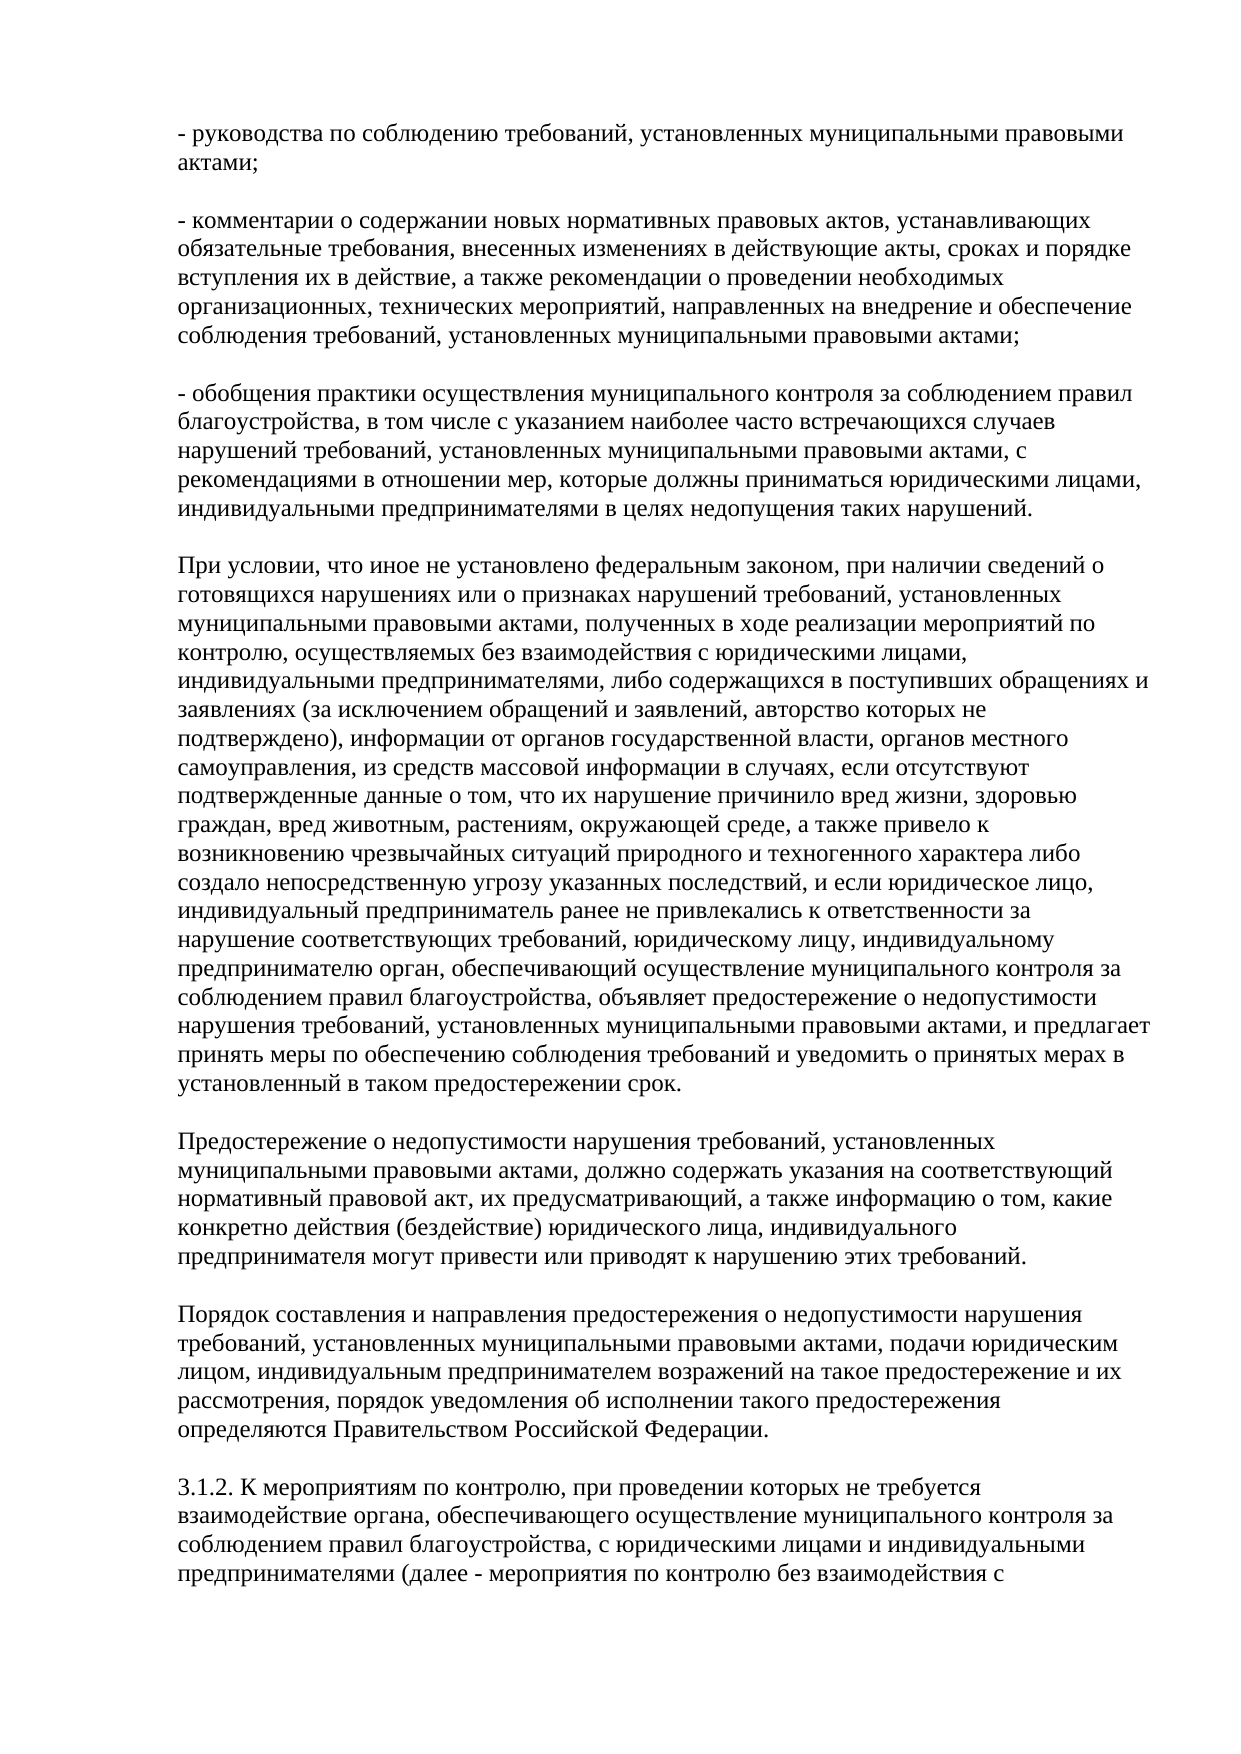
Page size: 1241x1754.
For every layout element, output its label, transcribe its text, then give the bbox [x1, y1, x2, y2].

text Предостережение о недопустимости нарушения требований, установленных муниципальными правовыми актами, должно содержать указания на соответствующий нормативный правовой акт, их предусматривающий, а также информацию о том, какие конкретно действия (бездействие) юридического лица, индивидуального предпринимателя могут привести или приводят к нарушению этих требований. [177, 1126, 1152, 1270]
text - комментарии о содержании новых нормативных правовых актов, устанавливающих обязательные требования, внесенных изменениях в действующие акты, сроках и порядке вступления их в действие, а также рекомендации о проведении необходимых организационных, технических мероприятий, направленных на внедрение и обеспечение соблюдения требований, установленных муниципальными правовыми актами; [177, 205, 1152, 348]
text При условии, что иное не установлено федеральным законом, при наличии сведений о готовящихся нарушениях или о признаках нарушений требований, установленных муниципальными правовыми актами, полученных в ходе реализации мероприятий по контролю, осуществляемых без взаимодействия с юридическими лицами, индивидуальными предпринимателями, либо содержащихся в поступивших обращениях и заявлениях (за исключением обращений и заявлений, авторство которых не подтверждено), информации от органов государственной власти, органов местного самоуправления, из средств массовой информации в случаях, если отсутствуют подтвержденные данные о том, что их нарушение причинило вред жизни, здоровью граждан, вред животным, растениям, окружающей среде, а также привело к возникновению чрезвычайных ситуаций природного и техногенного характера либо создало непосредственную угрозу указанных последствий, и если юридическое лицо, индивидуальный предприниматель ранее не привлекались к ответственности за нарушение соответствующих требований, юридическому лицу, индивидуальному предпринимателю орган, обеспечивающий осуществление муниципального контроля за соблюдением правил благоустройства, объявляет предостережение о недопустимости нарушения требований, установленных муниципальными правовыми актами, и предлагает принять меры по обеспечению соблюдения требований и уведомить о принятых мерах в установленный в таком предостережении срок. [177, 551, 1152, 1097]
text Порядок составления и направления предостережения о недопустимости нарушения требований, установленных муниципальными правовыми актами, подачи юридическим лицом, индивидуальным предпринимателем возражений на такое предостережение и их рассмотрения, порядок уведомления об исполнении такого предостережения определяются Правительством Российской Федерации. [177, 1299, 1152, 1443]
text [177, 1472, 1152, 1587]
text - обобщения практики осуществления муниципального контроля за соблюдением правил благоустройства, в том числе с указанием наиболее часто встречающихся случаев нарушений требований, установленных муниципальными правовыми актами, с рекомендациями в отношении мер, которые должны приниматься юридическими лицами, индивидуальными предпринимателями в целях недопущения таких нарушений. [177, 378, 1152, 521]
text - руководства по соблюдению требований, установленных муниципальными правовыми актами; [177, 118, 1152, 176]
